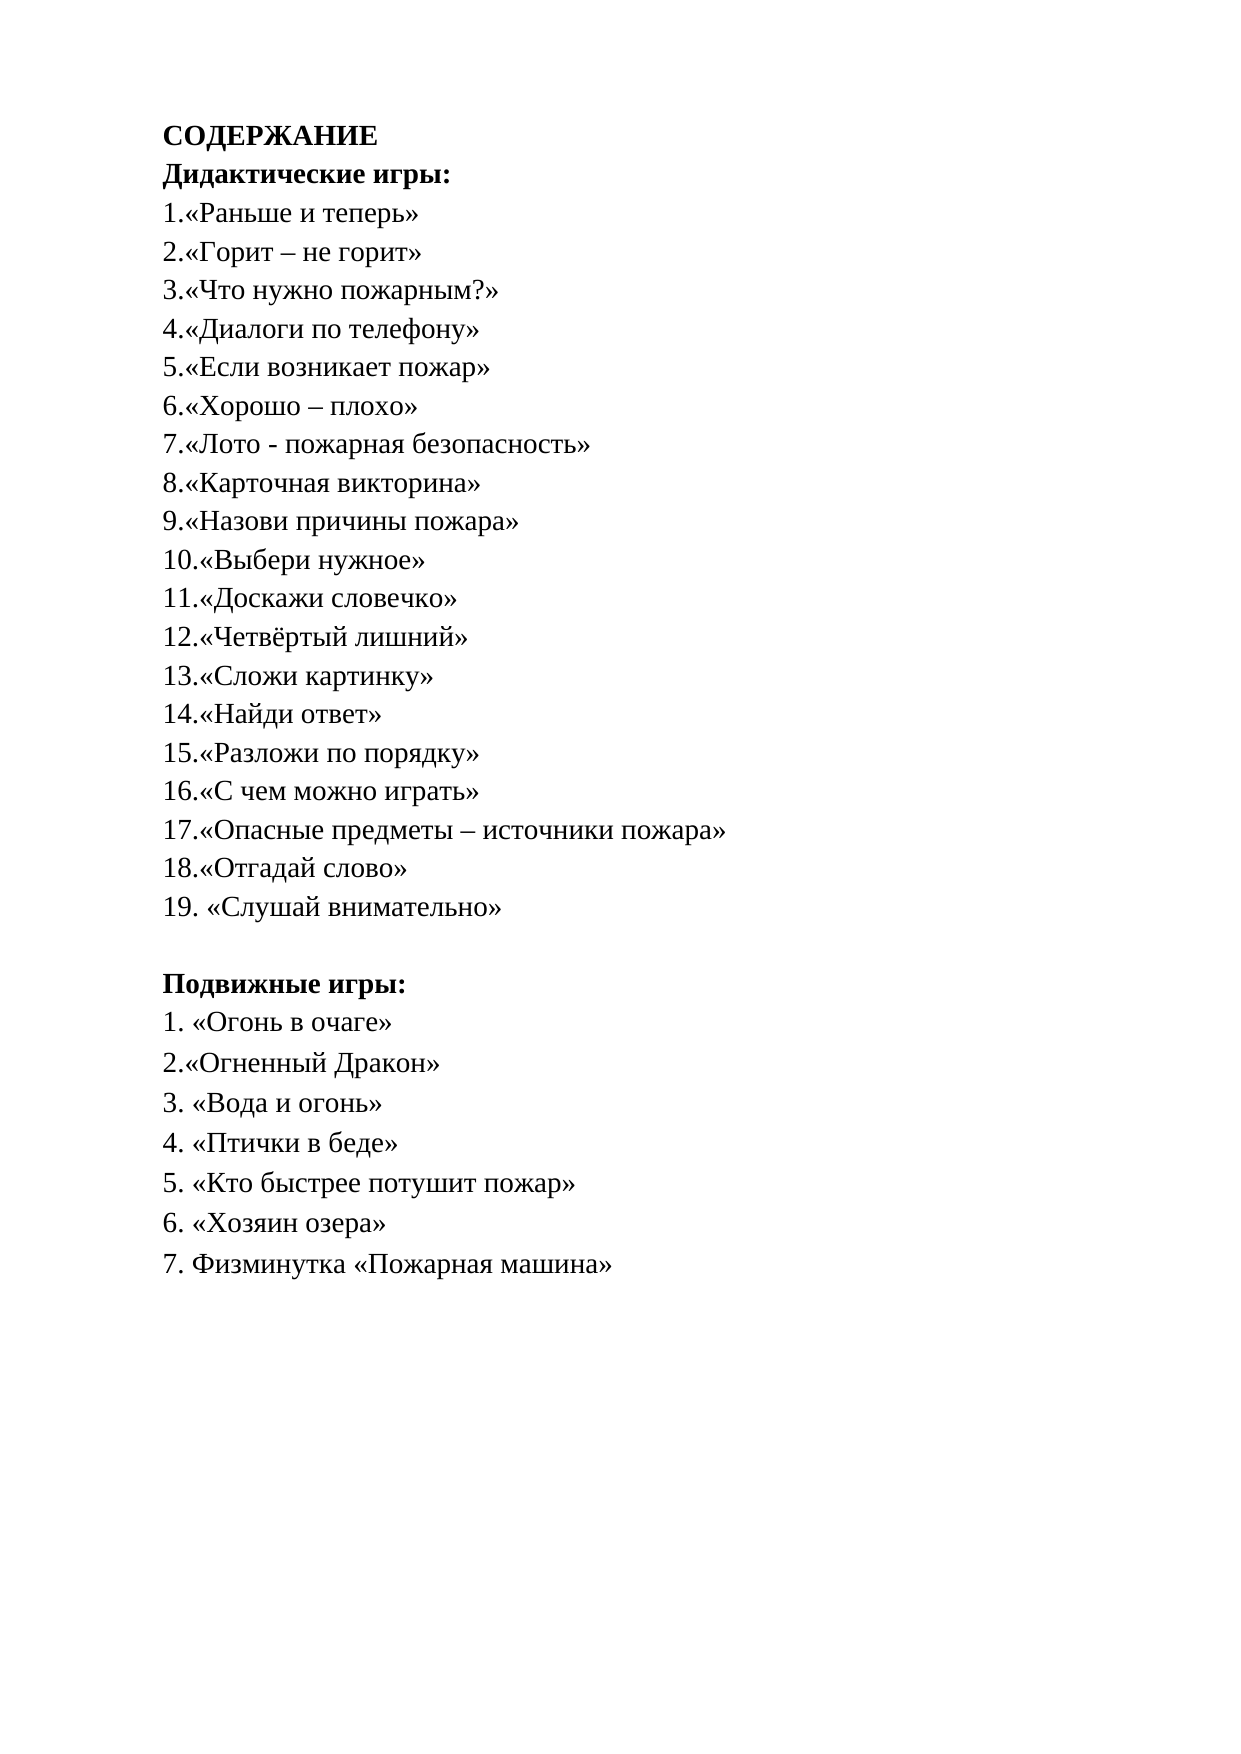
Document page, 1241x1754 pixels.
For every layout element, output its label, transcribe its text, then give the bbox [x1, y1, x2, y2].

text 18.«Отгадай слово» [162, 850, 1107, 884]
text Подвижные игры: [162, 966, 1107, 999]
text 7. Физминутка «Пожарная машина» [162, 1246, 1107, 1279]
text 11.«Доскажи словечко» [162, 581, 1107, 614]
text 7.«Лото - пожарная безопасность» [162, 426, 1107, 460]
text 13.«Сложи картинку» [162, 658, 1107, 691]
text 1. «Огонь в очаге» [162, 1004, 1107, 1038]
text 9.«Назови причины пожара» [162, 503, 1107, 537]
text 19. «Слушай внимательно» [162, 889, 1107, 922]
text 3. «Вода и огонь» [162, 1085, 1107, 1118]
text 16.«С чем можно играть» [162, 773, 1107, 807]
text 14.«Найди ответ» [162, 696, 1107, 730]
text 5.«Если возникает пожар» [162, 349, 1107, 383]
text 10.«Выбери нужное» [162, 542, 1107, 576]
text 6.«Хорошо – плохо» [162, 388, 1107, 421]
text СОДЕРЖАНИЕ [162, 118, 1107, 152]
text 8.«Карточная викторина» [162, 465, 1107, 498]
text 17.«Опасные предметы – источники пожара» [162, 812, 1107, 845]
text Дидактические игры: [162, 157, 1107, 190]
text 1.«Раньше и теперь» [162, 195, 1107, 229]
text 2.«Огненный Дракон» [162, 1045, 1107, 1078]
text 4.«Диалоги по телефону» [162, 311, 1107, 344]
text 12.«Четвёртый лишний» [162, 619, 1107, 653]
text 15.«Разложи по порядку» [162, 735, 1107, 768]
text 5. «Кто быстрее потушит пожар» [162, 1165, 1107, 1199]
text 3.«Что нужно пожарным?» [162, 272, 1107, 306]
text 6. «Хозяин озера» [162, 1206, 1107, 1239]
text 2.«Горит – не горит» [162, 234, 1107, 267]
text 4. «Птички в беде» [162, 1125, 1107, 1159]
